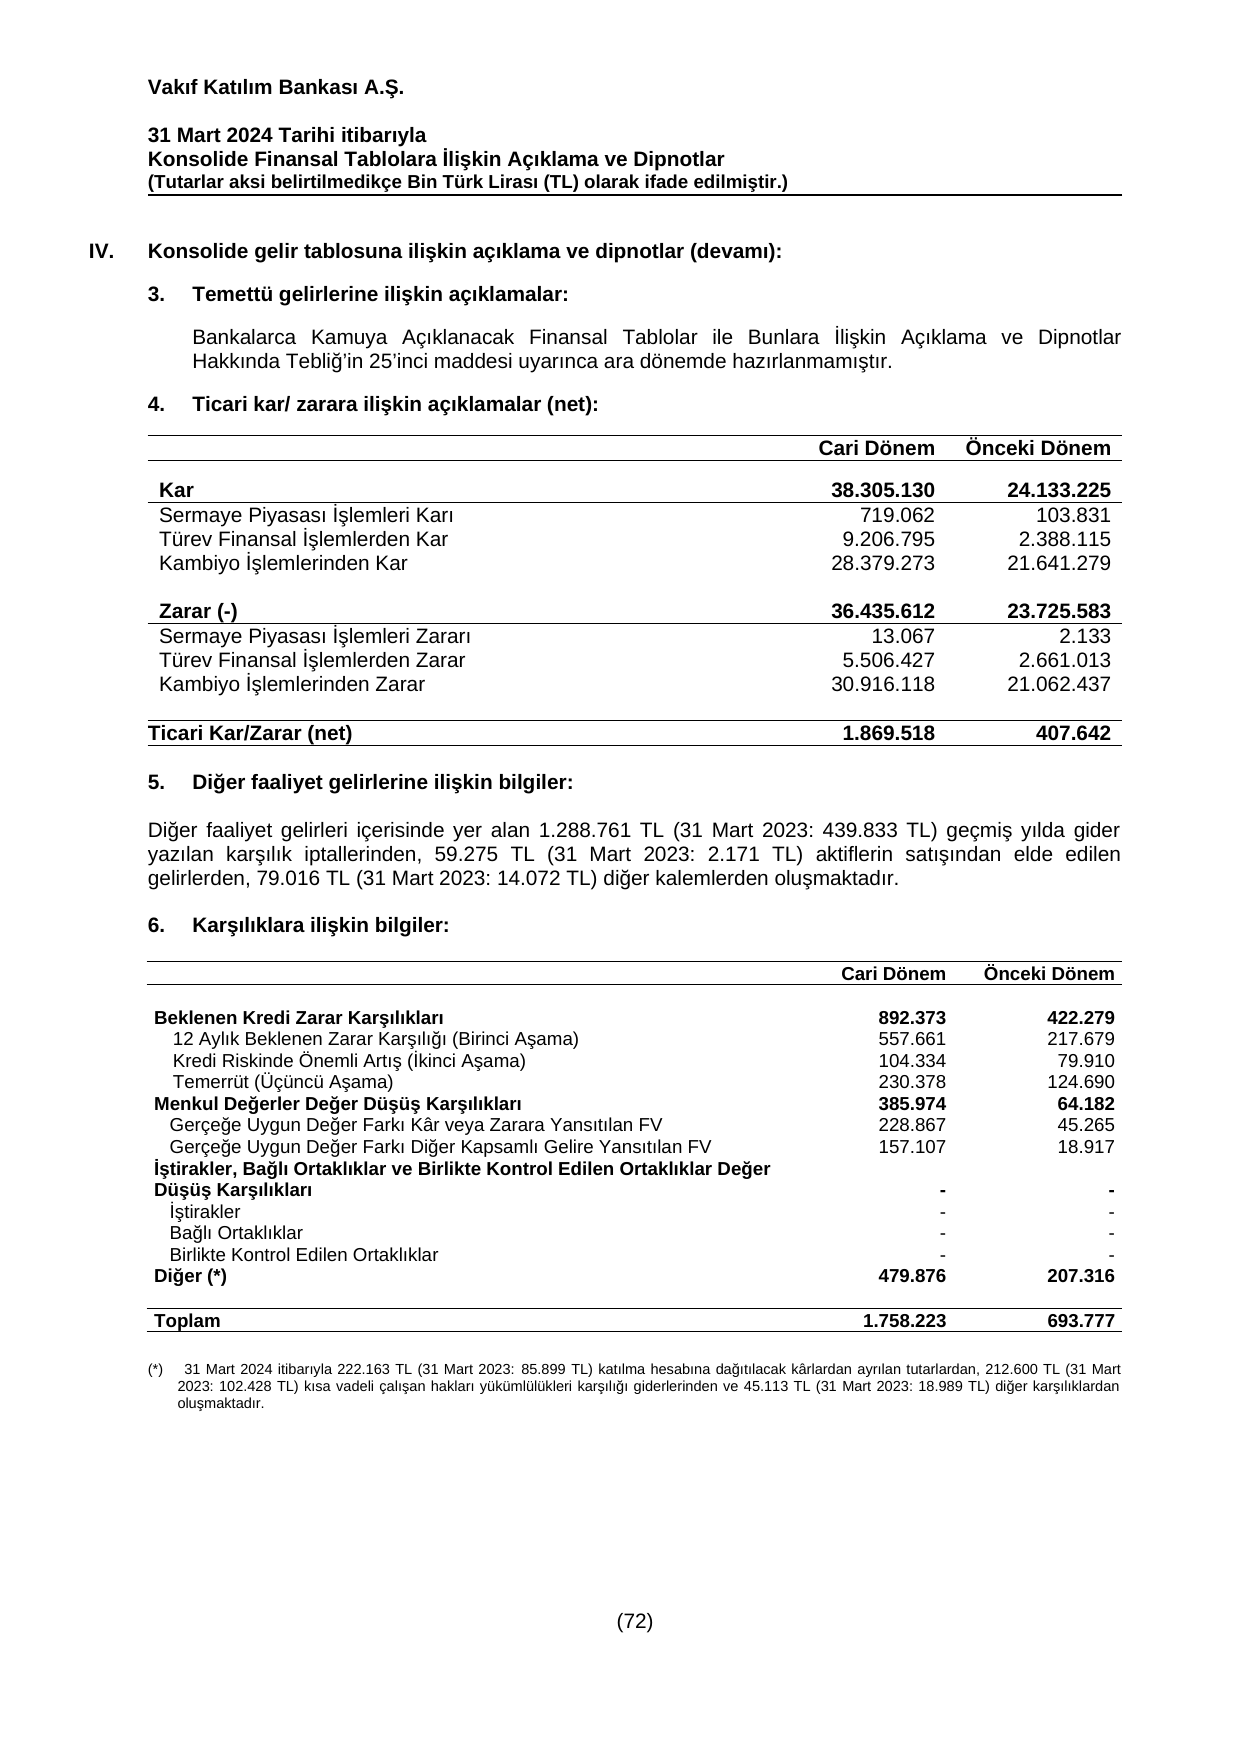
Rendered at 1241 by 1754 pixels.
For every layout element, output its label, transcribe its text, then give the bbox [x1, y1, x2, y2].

text (*) 31 Mart 2024 itibarıyla 222.163 TL (31 Mart 2023: 85.899 TL) katılma hesabına dağıtılacak kârlardan ayrılan tutarlardan, 212.600 TL (31 Mart 2023: 102.428 TL) kısa vadeli çalışan hakları yükümlülükleri karşılığı giderlerinden ve 45.113 TL (31 Mart 2023: 18.989 TL) diğer karşılıklardan oluşmaktadır. [148, 1361, 1122, 1411]
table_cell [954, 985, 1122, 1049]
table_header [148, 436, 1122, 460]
text 3. Temettü gelirlerine ilişkin açıklamalar: [148, 282, 1122, 306]
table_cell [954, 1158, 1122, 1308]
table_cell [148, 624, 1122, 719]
text 4. Ticari kar/ zarara ilişkin açıklamalar (net): [148, 392, 1122, 416]
text 5. Diğer faaliyet gelirlerine ilişkin bilgiler: [148, 769, 1122, 793]
text 6. Karşılıklara ilişkin bilgiler: [148, 913, 1122, 937]
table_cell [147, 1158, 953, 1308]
text Diğer faaliyet gelirleri içerisinde yer alan 1.288.761 TL (31 Mart 2023: 439.833 TL) geçmiş yılda gider yazılan karşılık iptallerinden, 59.275 TL (31 Mart 2023: 2.171 TL) aktiflerin satışından elde edilen gelirlerden, 79.016 TL (31 Mart 2023: 14.072 TL) diğer kalemlerden oluşmaktadır. [148, 817, 1122, 889]
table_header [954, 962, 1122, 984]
text IV. Konsolide gelir tablosuna ilişkin açıklama ve dipnotlar (devamı): [89, 239, 1122, 263]
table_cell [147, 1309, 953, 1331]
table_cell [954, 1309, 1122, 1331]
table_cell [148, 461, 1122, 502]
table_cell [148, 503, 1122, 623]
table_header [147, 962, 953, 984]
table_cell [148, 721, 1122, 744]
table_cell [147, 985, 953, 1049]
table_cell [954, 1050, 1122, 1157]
text Bankalarca Kamuya Açıklanacak Finansal Tablolar ile Bunlara İlişkin Açıklama ve Dipnotlar Hakkında Tebliğ’in 25’inci maddesi uyarınca ara dönemde hazırlanmamıştır. [192, 325, 1122, 373]
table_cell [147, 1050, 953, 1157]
